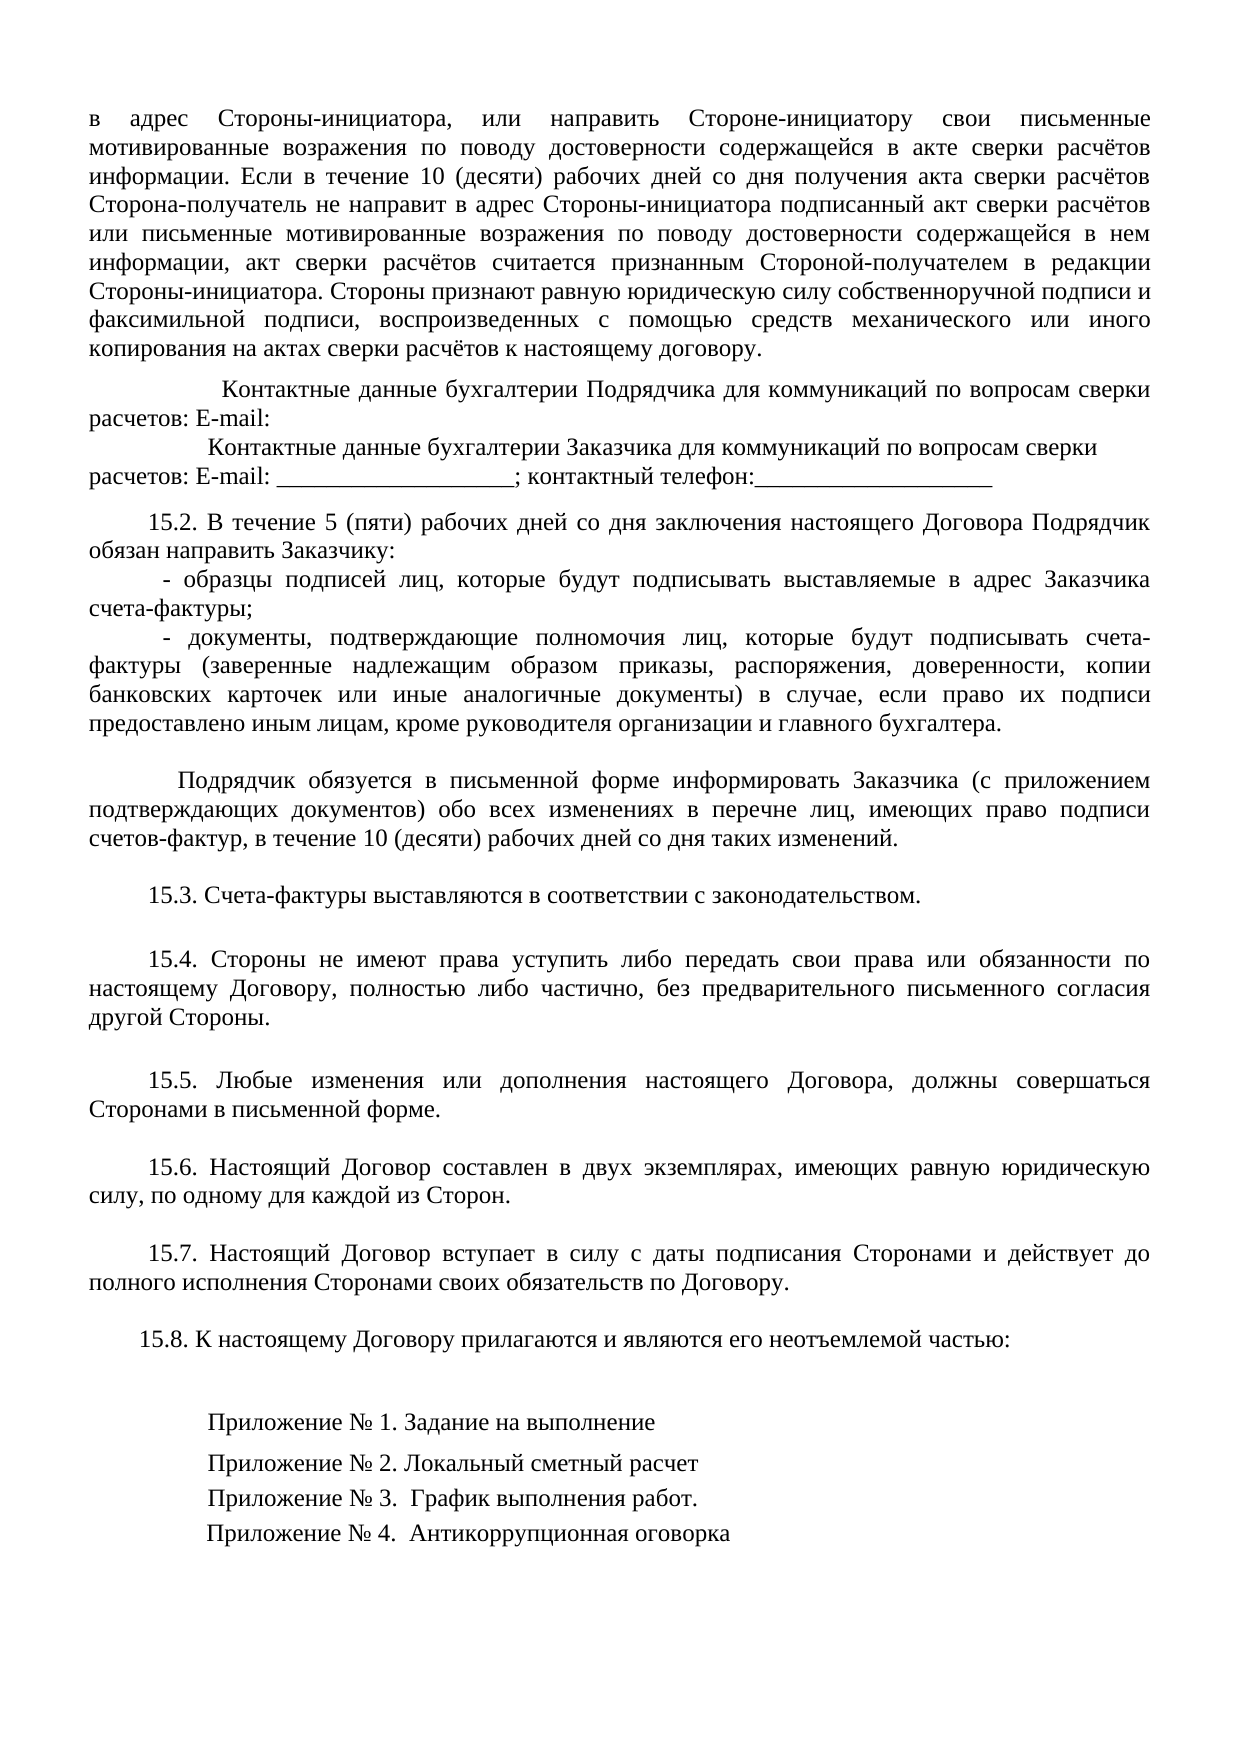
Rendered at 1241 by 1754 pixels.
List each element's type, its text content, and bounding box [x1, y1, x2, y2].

text - образцы подписей лиц, которые будут подписывать выставляемые в адрес Заказчика счета-фактуры; [89, 564, 1152, 622]
text Приложение № 2. Локальный сметный расчет [89, 1448, 1152, 1477]
text 15.5. Любые изменения или дополнения настоящего Договора, должны совершаться Сторонами в письменной форме. [89, 1065, 1152, 1123]
text Подрядчик обязуется в письменной форме информировать Заказчика (с приложением подтверждающих документов) обо всех изменениях в перечне лиц, имеющих право подписи счетов-фактур, в течение 10 (десяти) рабочих дней со дня таких изменений. [89, 765, 1152, 852]
text 15.6. Настоящий Договор составлен в двух экземплярах, имеющих равную юридическую силу, по одному для каждой из Сторон. [89, 1152, 1152, 1209]
text Контактные данные бухгалтерии Подрядчика для коммуникаций по вопросам сверки расчетов: E-mail: [89, 374, 1152, 432]
text Приложение № 1. Задание на выполнение [89, 1407, 1152, 1435]
text 15.7. Настоящий Договор вступает в силу с даты подписания Сторонами и действует до полного исполнения Сторонами своих обязательств по Договору. [89, 1238, 1152, 1295]
text Приложение № 3. График выполнения работ. [89, 1483, 1152, 1512]
text Приложение № 4. Антикоррупционная оговорка [162, 1518, 1152, 1547]
text - документы, подтверждающие полномочия лиц, которые будут подписывать счета-фактуры (заверенные надлежащим образом приказы, распоряжения, доверенности, копии банковских карточек или иные аналогичные документы) в случае, если право их подписи предоставлено иным лицам, кроме руководителя организации и главного бухгалтера. [89, 622, 1152, 737]
text Контактные данные бухгалтерии Заказчика для коммуникаций по вопросам сверки расчетов: E-mail: ___________________; контактный телефон:___________________ [89, 432, 1152, 490]
text 15.2. В течение 5 (пяти) рабочих дней со дня заключения настоящего Договора Подрядчик обязан направить Заказчику: [89, 507, 1152, 564]
text 15.8. К настоящему Договору прилагаются и являются его неотъемлемой частью: [89, 1324, 1152, 1353]
text 15.3. Счета-фактуры выставляются в соответствии с законодательством. [89, 880, 1152, 909]
text 15.4. Стороны не имеют права уступить либо передать свои права или обязанности по настоящему Договору, полностью либо частично, без предварительного письменного согласия другой Стороны. [89, 944, 1152, 1030]
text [89, 103, 1152, 362]
